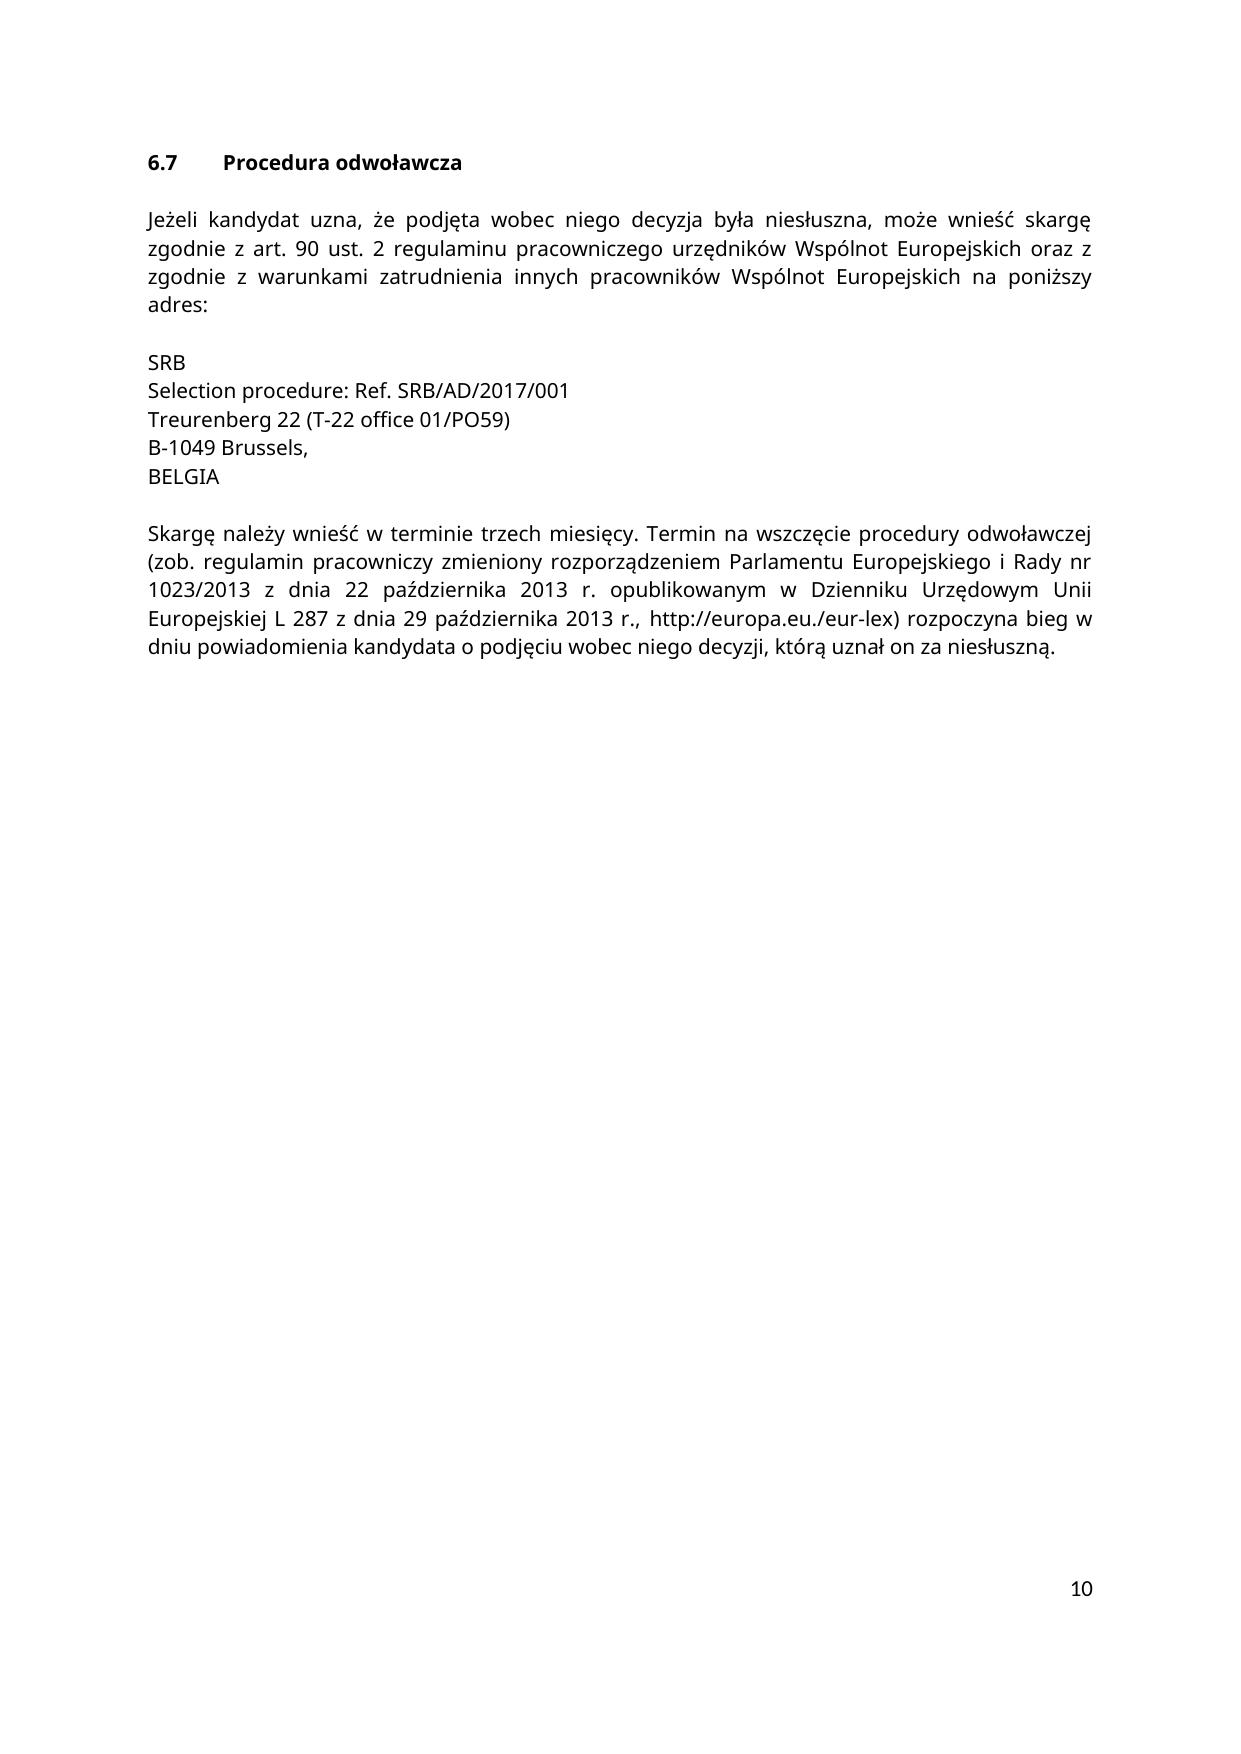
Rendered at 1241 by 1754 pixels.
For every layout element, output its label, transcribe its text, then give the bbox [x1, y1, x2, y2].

text B-1049 Brussels, [148, 433, 1093, 462]
text Treurenberg 22 (T-22 office 01/PO59) [148, 405, 1093, 433]
text SRB [148, 348, 1093, 377]
text Skargę należy wnieść w terminie trzech miesięcy. Termin na wszczęcie procedury odwoławczej (zob. regulamin pracowniczy zmieniony rozporządzeniem Parlamentu Europejskiego i Rady nr 1023/2013 z dnia 22 października 2013 r. opublikowanym w Dzienniku Urzędowym Unii Europejskiej L 287 z dnia 29 października 2013 r., http://europa.eu./eur-lex) rozpoczyna bieg w dniu powiadomienia kandydata o podjęciu wobec niego decyzji, którą uznał on za niesłuszną. [148, 519, 1093, 661]
text Selection procedure: Ref. SRB/AD/2017/001 [148, 377, 1093, 405]
text BELGIA [148, 462, 1093, 490]
subtitle Procedura odwoławcza [148, 148, 1093, 176]
text Jeżeli kandydat uzna, że podjęta wobec niego decyzja była niesłuszna, może wnieść skargę zgodnie z art. 90 ust. 2 regulaminu pracowniczego urzędników Wspólnot Europejskich oraz z zgodnie z warunkami zatrudnienia innych pracowników Wspólnot Europejskich na poniższy adres: [148, 205, 1093, 319]
